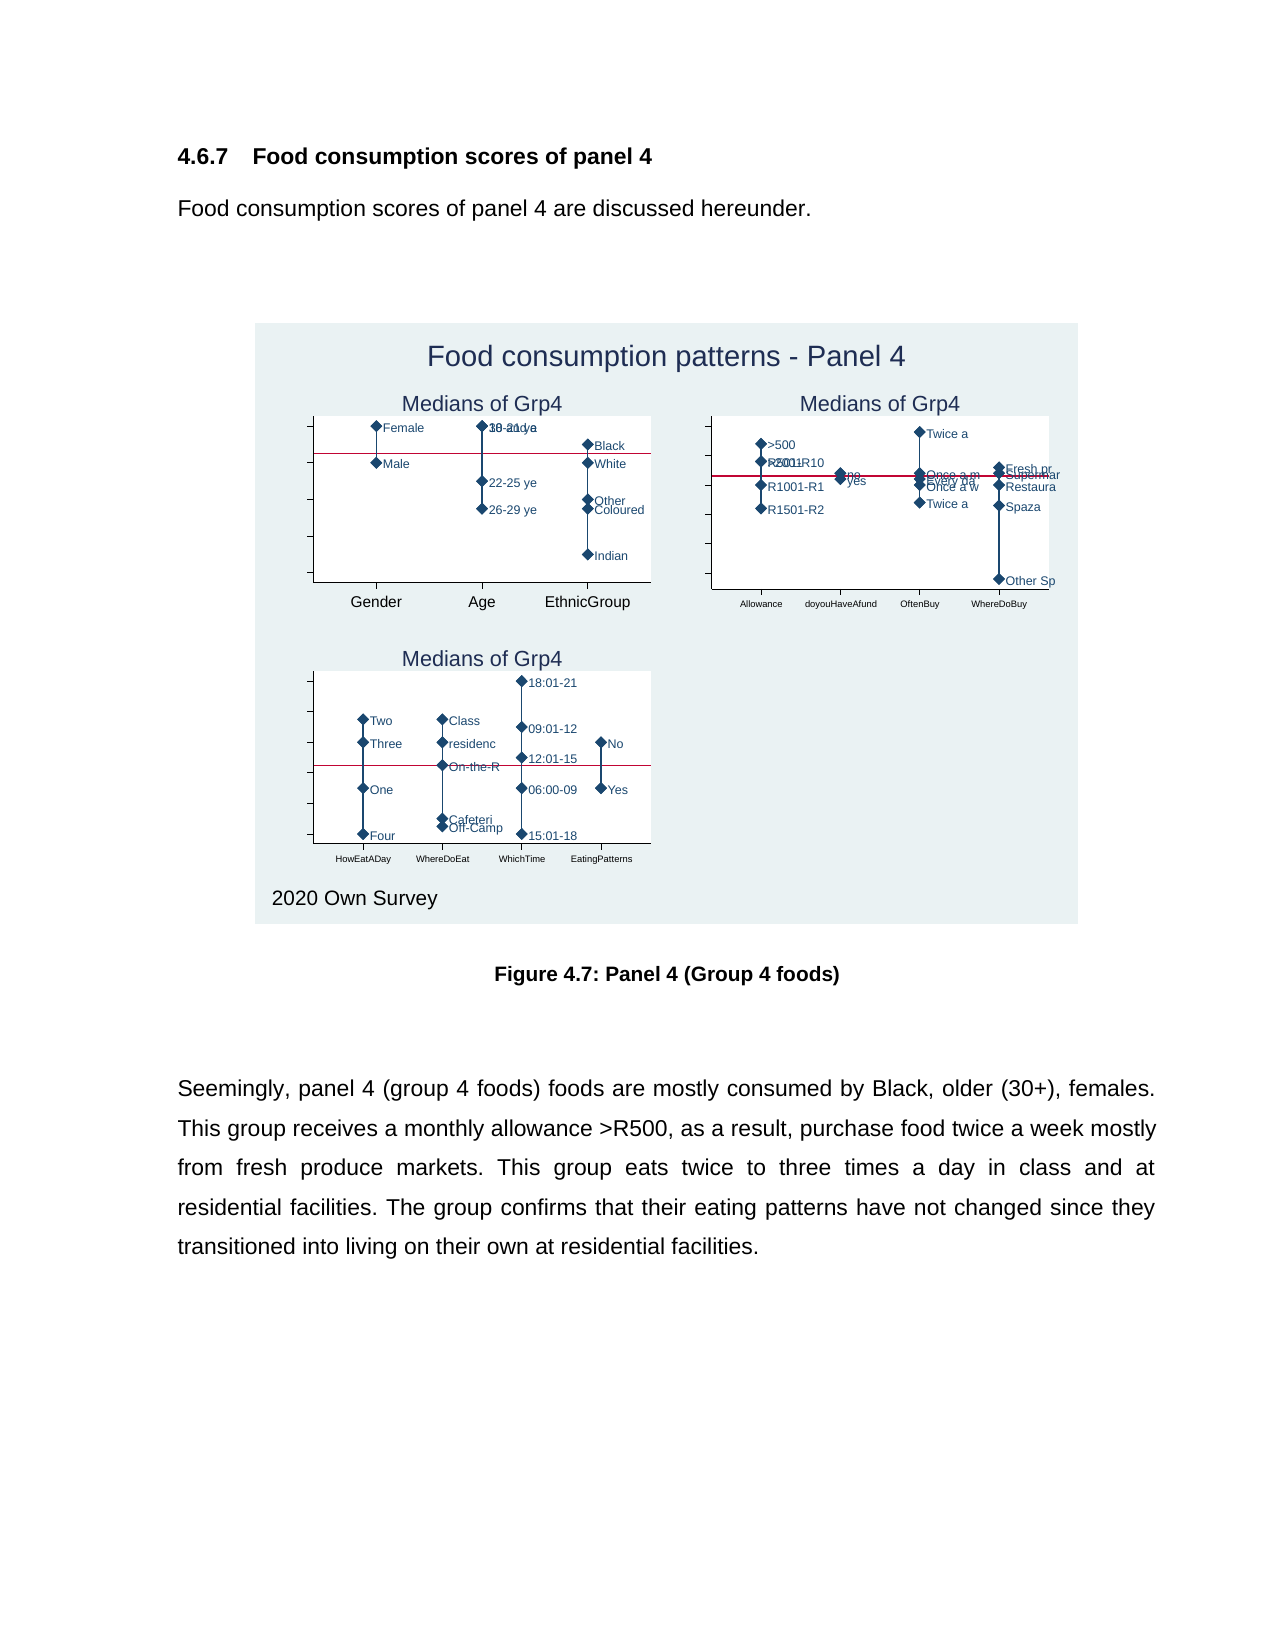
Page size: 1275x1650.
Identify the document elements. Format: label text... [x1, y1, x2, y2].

text Seemingly, panel 4 (group 4 foods) foods are mostly consumed by Black, older (30+), females. This group receives a monthly allowance ˃R500, as a result, purchase food twice a week mostly from fresh produce markets. This group eats twice to three times a day in class and at residential facilities. The group confirms that their eating patterns have not changed since they transitioned into living on their own at residential facilities. [177, 1075, 1157, 1259]
text Figure 4.7: Panel 4 (Group 4 foods) [177, 962, 1157, 986]
text Food consumption scores of panel 4 are discussed hereunder. [177, 194, 1157, 221]
subtitle 4.6.7 Food consumption scores of panel 4 [177, 143, 1157, 169]
